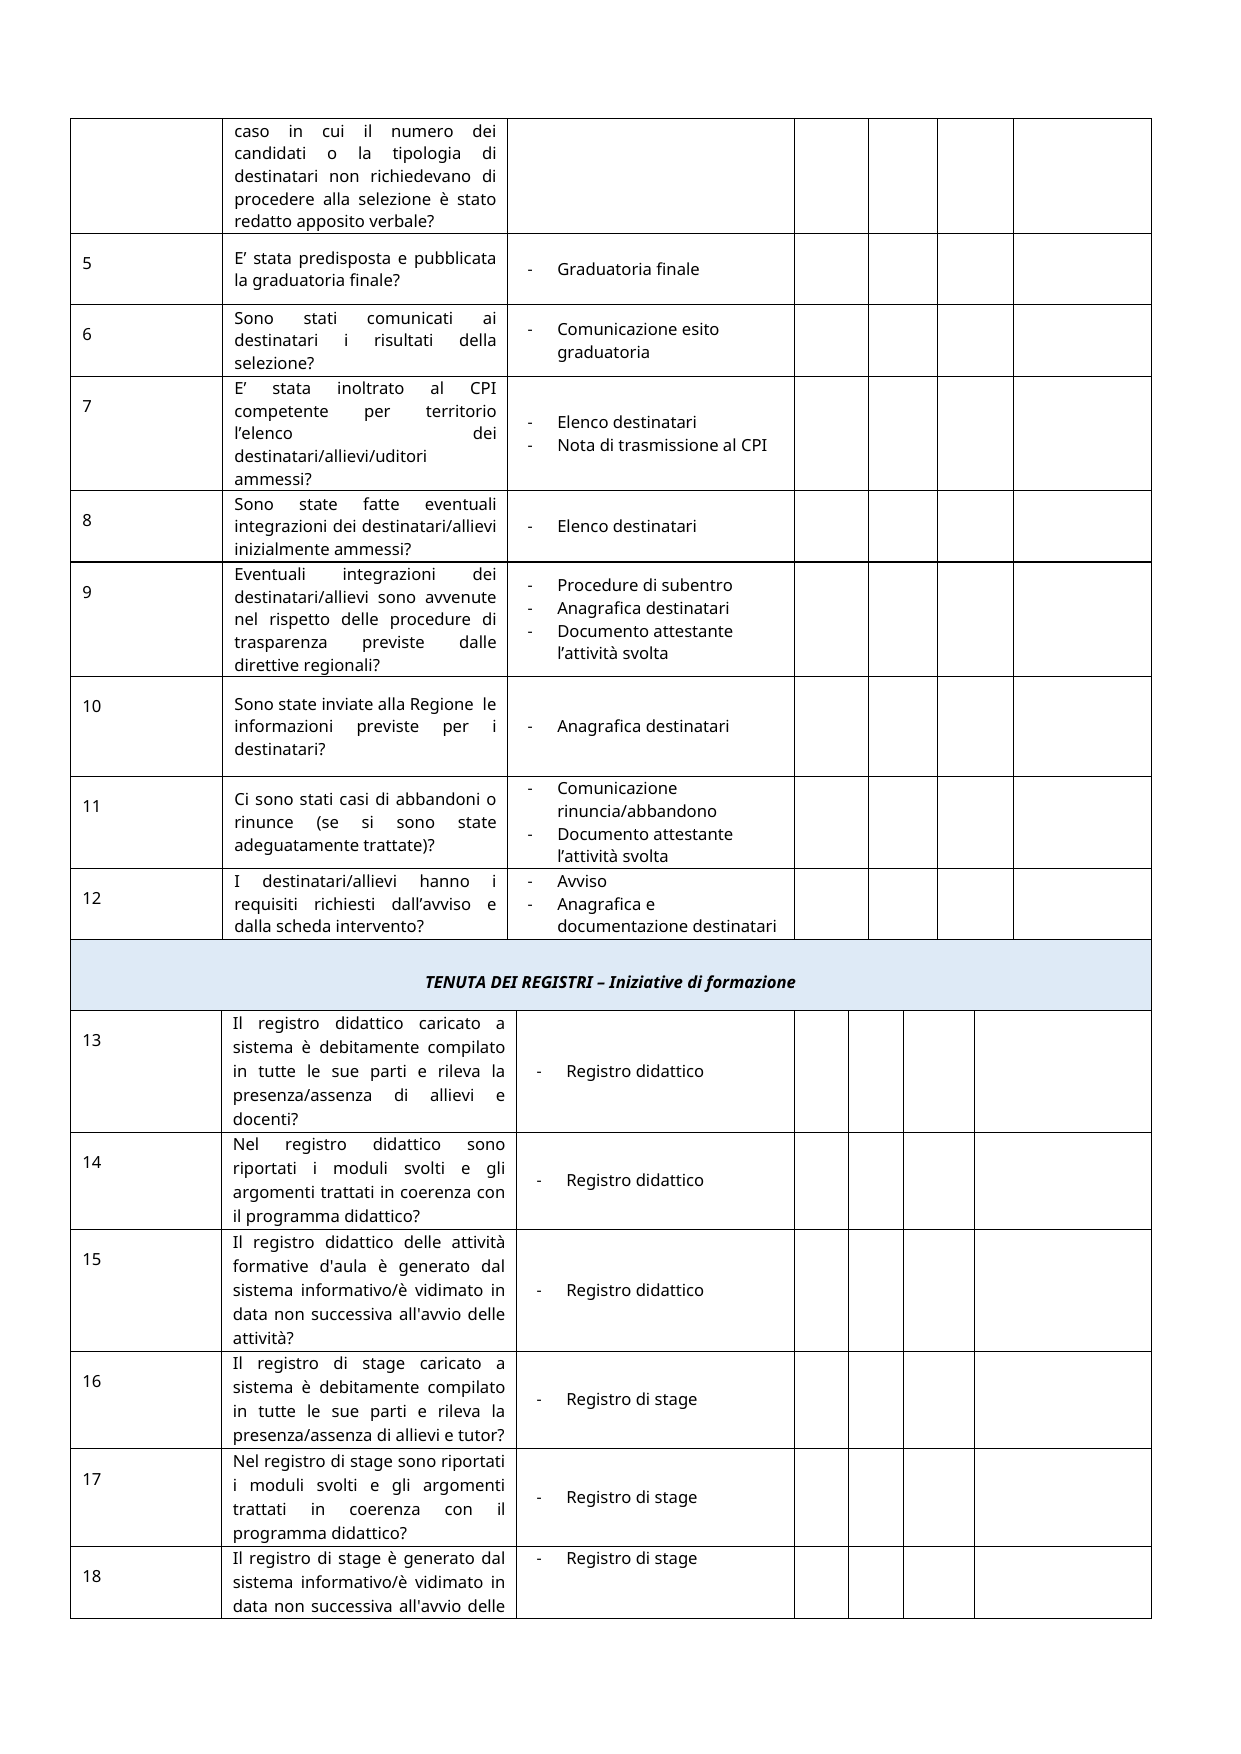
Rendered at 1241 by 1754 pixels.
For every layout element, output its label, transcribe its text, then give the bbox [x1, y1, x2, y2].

table_cell Avviso Anagrafica e documentazione destinatari [508, 869, 794, 939]
table_cell Sono state fatte eventuali integrazioni dei destinatari/allievi inizialmente ammessi? [223, 491, 507, 561]
table_cell 8 [71, 491, 222, 561]
table_cell [1014, 563, 1151, 676]
table_cell [1014, 777, 1151, 867]
table_cell [849, 1133, 903, 1229]
table_cell E’ stata inoltrato al CPI competente per territorio l’elenco dei destinatari/allievi/uditori ammessi? [223, 377, 507, 490]
table_cell [795, 234, 868, 304]
table_cell 9 [71, 563, 222, 676]
table_cell [975, 1133, 1151, 1229]
table_cell Il registro didattico caricato a sistema è debitamente compilato in tutte le sue parti e rileva la presenza/assenza di allievi e docenti? [222, 1011, 516, 1132]
table_cell [849, 1352, 903, 1448]
table_cell [904, 1547, 974, 1618]
table_cell [1014, 377, 1151, 490]
table_cell Nel registro didattico sono riportati i moduli svolti e gli argomenti trattati in coerenza con il programma didattico? [222, 1133, 516, 1229]
table_cell Registro didattico [517, 1011, 794, 1132]
table_cell [1014, 119, 1151, 233]
table_cell 5 [71, 234, 222, 304]
table_cell [795, 1449, 848, 1546]
table_cell [869, 305, 937, 376]
table_cell [795, 1133, 848, 1229]
table_cell [849, 1230, 903, 1351]
table_cell TENUTA DEI REGISTRI – Iniziative di formazione [71, 940, 1151, 1010]
table_cell 18 [71, 1547, 221, 1618]
table_cell [795, 869, 868, 939]
table_cell [869, 563, 937, 676]
table_cell [795, 377, 868, 490]
table_cell Il registro didattico delle attività formative d'aula è generato dal sistema informativo/è vidimato in data non successiva all'avvio delle attività? [222, 1230, 516, 1351]
table_cell [938, 119, 1013, 233]
table_cell Eventuali integrazioni dei destinatari/allievi sono avvenute nel rispetto delle procedure di trasparenza previste dalle direttive regionali? [223, 563, 507, 676]
table_cell Ci sono stati casi di abbandoni o rinunce (se si sono state adeguatamente trattate)? [223, 777, 507, 867]
table_cell [975, 1230, 1151, 1351]
table_cell [1014, 234, 1151, 304]
table_cell 16 [71, 1352, 221, 1448]
table_cell I destinatari/allievi hanno i requisiti richiesti dall’avviso e dalla scheda intervento? [223, 869, 507, 939]
table_cell [904, 1011, 974, 1132]
table_cell 13 [71, 1011, 221, 1132]
table_cell [975, 1011, 1151, 1132]
table_cell [795, 119, 868, 233]
table_cell Registro di stage [517, 1547, 794, 1618]
table_cell [938, 563, 1013, 676]
table_cell Registro di stage [517, 1449, 794, 1546]
table_cell [795, 1011, 848, 1132]
table_cell [1014, 677, 1151, 776]
table_cell 12 [71, 869, 222, 939]
table_cell [904, 1133, 974, 1229]
table_cell Nel registro di stage sono riportati i moduli svolti e gli argomenti trattati in coerenza con il programma didattico? [222, 1449, 516, 1546]
table_cell [1014, 305, 1151, 376]
table_cell [938, 491, 1013, 561]
table_cell E’ stata predisposta e pubblicata la graduatoria finale? [223, 234, 507, 304]
table_cell Sono stati comunicati ai destinatari i risultati della selezione? [223, 305, 507, 376]
table_cell Registro didattico [517, 1133, 794, 1229]
table_cell [938, 234, 1013, 304]
table_cell [869, 677, 937, 776]
table_cell [795, 1352, 848, 1448]
table_cell Sono state inviate alla Regione le informazioni previste per i destinatari? [223, 677, 507, 776]
table_cell Anagrafica destinatari [508, 677, 794, 776]
table_cell Registro didattico [517, 1230, 794, 1351]
table_cell [869, 377, 937, 490]
table_cell [795, 1547, 848, 1618]
table_cell Elenco destinatari Nota di trasmissione al CPI [508, 377, 794, 490]
table_cell [849, 1547, 903, 1618]
table_cell 10 [71, 677, 222, 776]
table_cell 7 [71, 377, 222, 490]
table_cell [1014, 491, 1151, 561]
table_cell Procedure di subentro Anagrafica destinatari Documento attestante l’attività svolta [508, 563, 794, 676]
table_cell [869, 491, 937, 561]
table_cell [795, 1230, 848, 1351]
table_cell [938, 377, 1013, 490]
table_cell [904, 1230, 974, 1351]
table_cell [938, 869, 1013, 939]
table_cell 15 [71, 1230, 221, 1351]
table_cell [795, 677, 868, 776]
table_cell Comunicazione esito graduatoria [508, 305, 794, 376]
table_cell [869, 234, 937, 304]
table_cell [508, 119, 794, 233]
table_cell [938, 677, 1013, 776]
table_cell [795, 563, 868, 676]
table_cell Comunicazione rinuncia/abbandono Documento attestante l’attività svolta [508, 777, 794, 867]
table_cell [904, 1449, 974, 1546]
table_cell [938, 777, 1013, 867]
table_cell 11 [71, 777, 222, 867]
table_cell [795, 305, 868, 376]
table_cell [975, 1449, 1151, 1546]
table_cell [849, 1449, 903, 1546]
table_cell [869, 119, 937, 233]
table_cell 17 [71, 1449, 221, 1546]
table_cell [795, 777, 868, 867]
table_cell [849, 1011, 903, 1132]
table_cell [222, 1547, 516, 1618]
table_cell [223, 119, 507, 233]
table_cell [795, 491, 868, 561]
table_cell Elenco destinatari [508, 491, 794, 561]
table_cell 14 [71, 1133, 221, 1229]
table_cell Graduatoria finale [508, 234, 794, 304]
table_cell [904, 1352, 974, 1448]
table_cell [938, 305, 1013, 376]
table_cell [869, 869, 937, 939]
table_cell 6 [71, 305, 222, 376]
table_cell [869, 777, 937, 867]
table_cell [975, 1547, 1151, 1618]
table_cell [1014, 869, 1151, 939]
table_cell 4 [71, 119, 222, 233]
table_cell Il registro di stage caricato a sistema è debitamente compilato in tutte le sue parti e rileva la presenza/assenza di allievi e tutor? [222, 1352, 516, 1448]
table_cell Registro di stage [517, 1352, 794, 1448]
table_cell [975, 1352, 1151, 1448]
